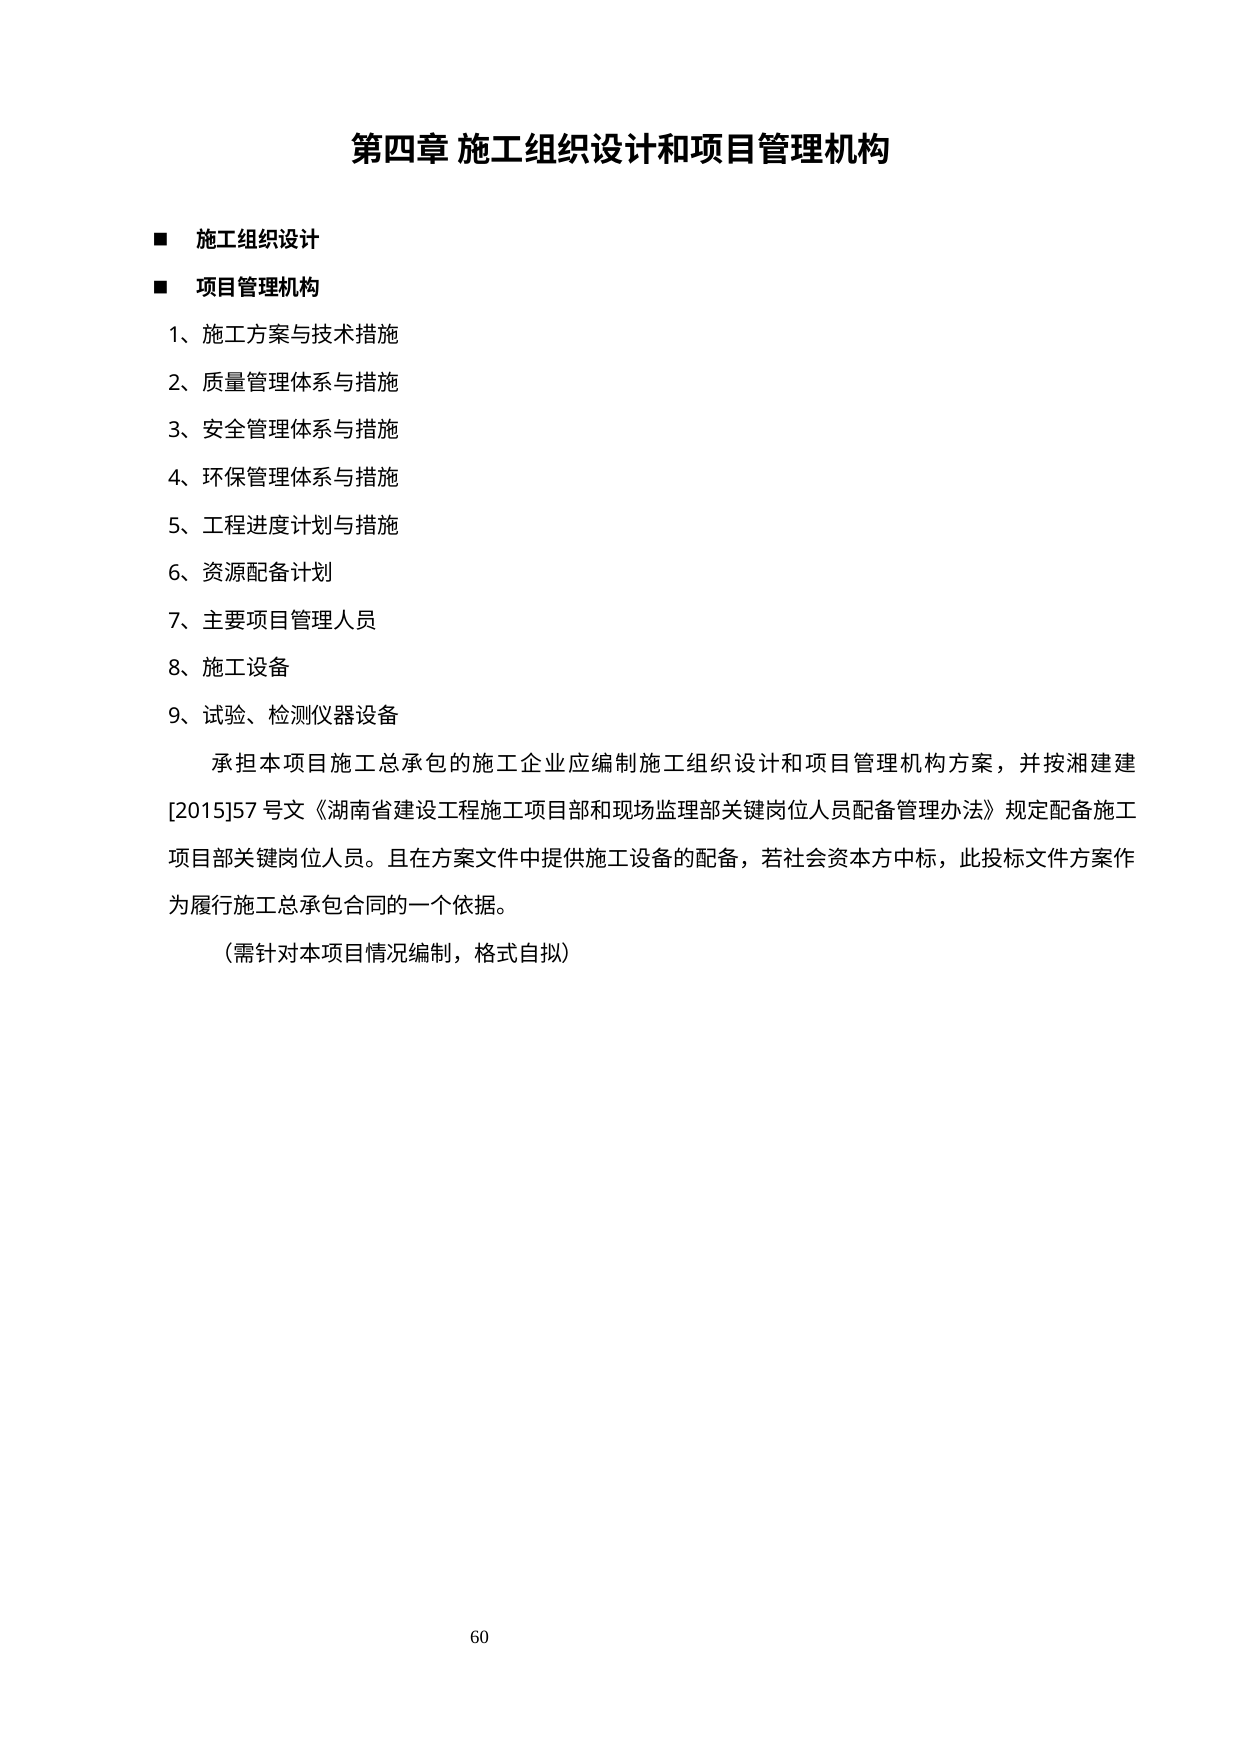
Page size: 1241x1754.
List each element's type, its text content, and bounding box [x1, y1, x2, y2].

list 项目管理机构 [152, 270, 1138, 301]
text 2、质量管理体系与措施 [168, 365, 1138, 397]
text 6、资源配备计划 [168, 555, 1138, 587]
text （需针对本项目情况编制，格式自拟） [168, 936, 1138, 967]
text 8、施工设备 [168, 650, 1138, 682]
text 7、主要项目管理人员 [168, 603, 1138, 634]
text 3、安全管理体系与措施 [168, 412, 1138, 444]
text 5、工程进度计划与措施 [168, 508, 1138, 539]
text 4、环保管理体系与措施 [168, 460, 1138, 492]
list 施工组织设计 [152, 222, 1138, 254]
text 1、施工方案与技术措施 [168, 317, 1138, 349]
subtitle 第四章 施工组织设计和项目管理机构 [102, 123, 1138, 171]
text 承担本项目施工总承包的施工企业应编制施工组织设计和项目管理机构方案，并按湘建建[2015]57号文《湖南省建设工程施工项目部和现场监理部关键岗位人员配备管理办法》规定配备施工项目部关键岗位人员。且在方案文件中提供施工设备的配备，若社会资本方中标，此投标文件方案作为履行施工总承包合同的一个依据。 [168, 746, 1138, 920]
text 9、试验、检测仪器设备 [168, 698, 1138, 730]
